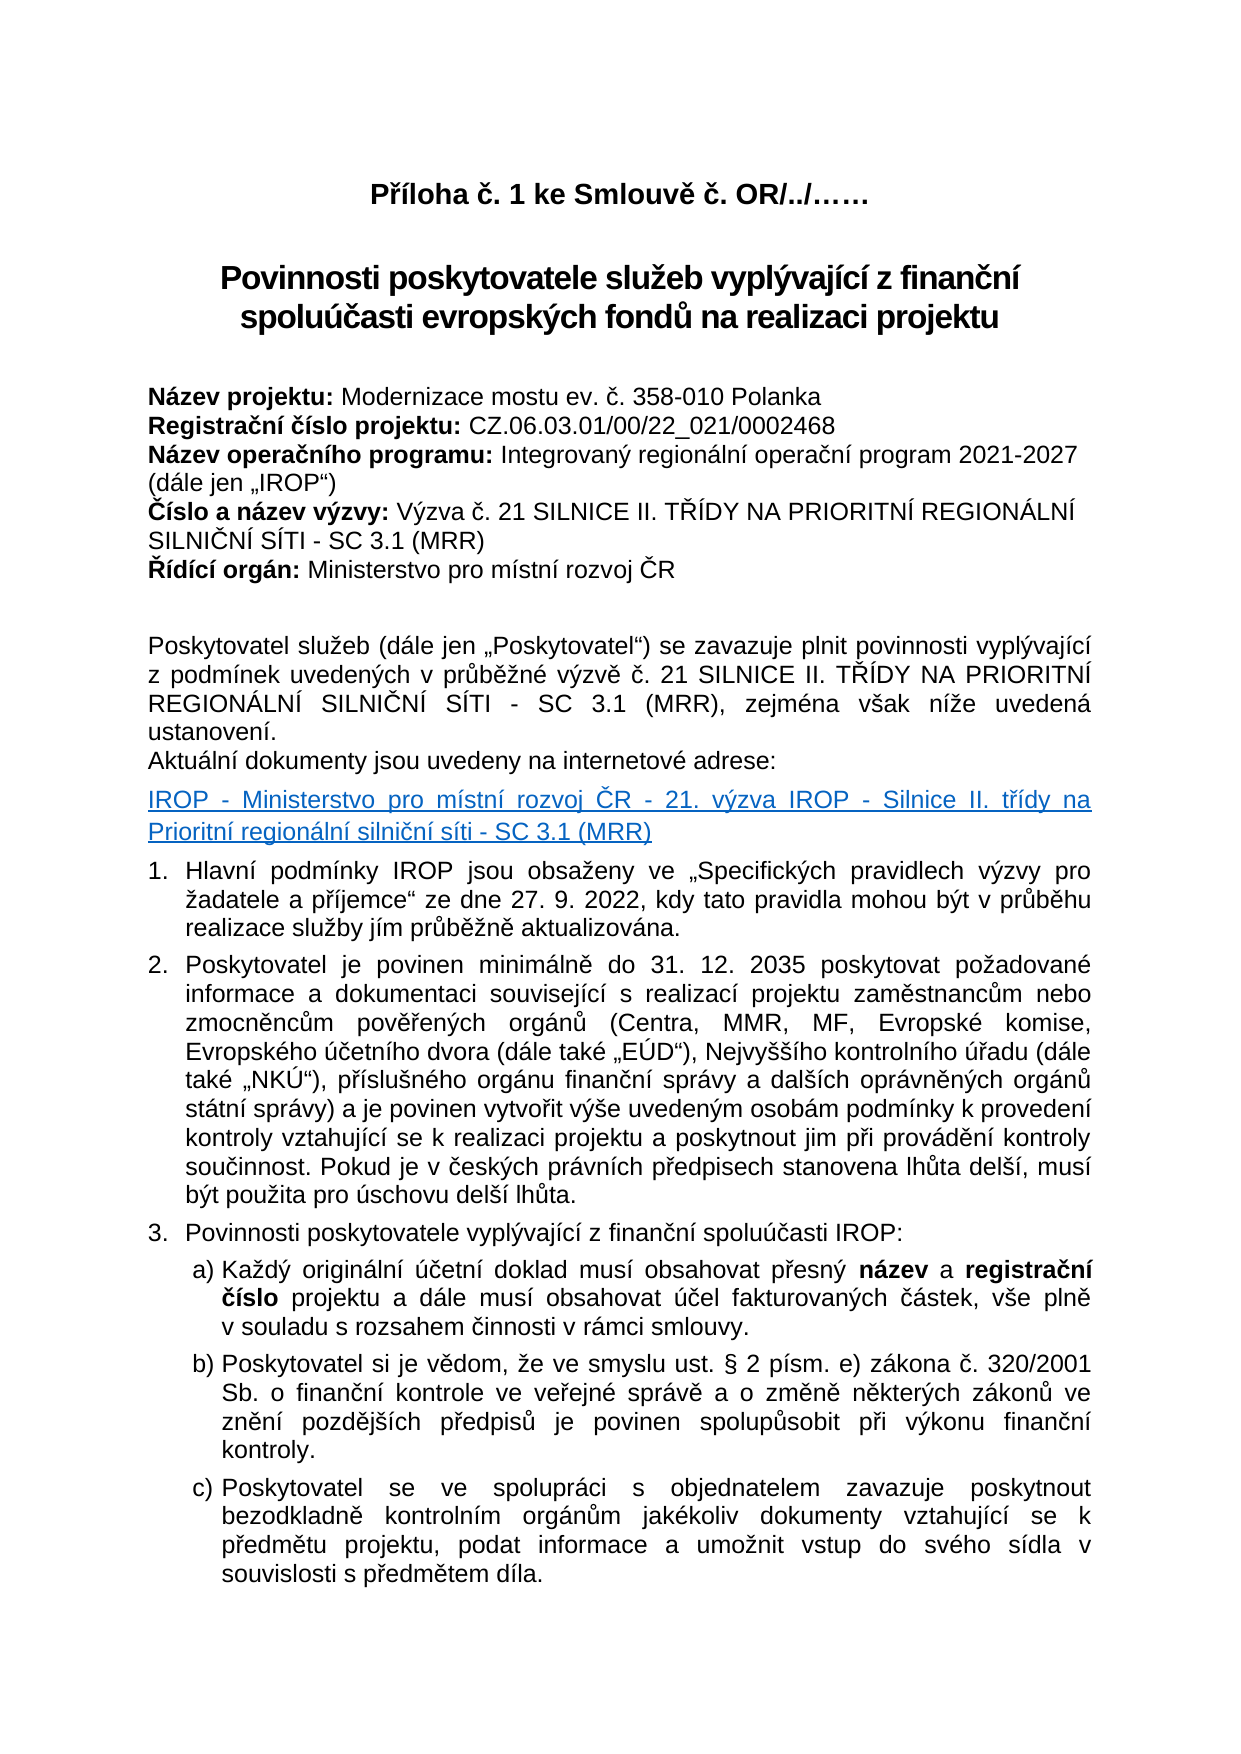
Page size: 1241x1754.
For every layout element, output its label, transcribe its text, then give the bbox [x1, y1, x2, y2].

list Každý originální účetní doklad musí obsahovat přesný název a registrační číslo projektu a dále musí obsahovat účel fakturovaných částek, vše plně v souladu s rozsahem činnosti v rámci smlouvy. [192, 1255, 1093, 1341]
text Název projektu: Modernizace mostu ev. č. 358-010 Polanka [148, 382, 1095, 411]
text Řídící orgán: Ministerstvo pro místní rozvoj ČR [148, 555, 1095, 583]
list Hlavní podmínky IROP jsou obsaženy ve „Specifických pravidlech výzvy pro žadatele a příjemce“ ze dne 27. 9. 2022, kdy tato pravidla mohou být v průběhu realizace služby jím průběžně aktualizována. [148, 856, 1093, 942]
list Povinnosti poskytovatele vyplývající z finanční spoluúčasti IROP: [148, 1218, 1093, 1246]
text Registrační číslo projektu: CZ.06.03.01/00/22_021/0002468 [148, 411, 1095, 440]
list Poskytovatel si je vědom, že ve smyslu ust. § 2 písm. e) zákona č. 320/2001 Sb. o finanční kontrole ve veřejné správě a o změně některých zákonů ve znění pozdějších předpisů je povinen spolupůsobit při výkonu finanční kontroly. [192, 1349, 1093, 1464]
text Číslo a název výzvy: Výzva č. 21 SILNICE II. TŘÍDY NA PRIORITNÍ REGIONÁLNÍ SILNIČNÍ SÍTI - SC 3.1 (MRR) [148, 497, 1093, 555]
list Poskytovatel se ve spolupráci s objednatelem zavazuje poskytnout bezodkladně kontrolním orgánům jakékoliv dokumenty vztahující se k předmětu projektu, podat informace a umožnit vstup do svého sídla v souvislosti s předmětem díla. [192, 1473, 1093, 1588]
text Příloha č. 1 ke Smlouvě č. OR/../…… [148, 177, 1093, 211]
text Název operačního programu: Integrovaný regionální operační program 2021-2027 (dále jen „IROP“) [148, 440, 1095, 497]
text IROP - Ministerstvo pro místní rozvoj ČR - 21. výzva IROP - Silnice II. třídy na Prioritní regionální silniční síti - SC 3.1 (MRR) [148, 786, 1093, 845]
title Povinnosti poskytovatele služeb vyplývající z finanční spoluúčasti evropských fondů na realizaci projektu [148, 258, 1093, 335]
text Poskytovatel služeb (dále jen „Poskytovatel“) se zavazuje plnit povinnosti vyplývající z podmínek uvedených v průběžné výzvě č. 21 SILNICE II. TŘÍDY NA PRIORITNÍ REGIONÁLNÍ SILNIČNÍ SÍTI - SC 3.1 (MRR), zejména však níže uvedená ustanovení. [148, 631, 1093, 746]
text Aktuální dokumenty jsou uvedeny na internetové adrese: [148, 746, 1093, 775]
list Poskytovatel je povinen minimálně do 31. 12. 2035 poskytovat požadované informace a dokumentaci související s realizací projektu zaměstnancům nebo zmocněncům pověřených orgánů (Centra, MMR, MF, Evropské komise, Evropského účetního dvora (dále také „EÚD“), Nejvyššího kontrolního úřadu (dále také „NKÚ“), příslušného orgánu finanční správy a dalších oprávněných orgánů státní správy) a je povinen vytvořit výše uvedeným osobám podmínky k provedení kontroly vztahující se k realizaci projektu a poskytnout jim při provádění kontroly součinnost. Pokud je v českých právních předpisech stanovena lhůta delší, musí být použita pro úschovu delší lhůta. [148, 951, 1093, 1209]
